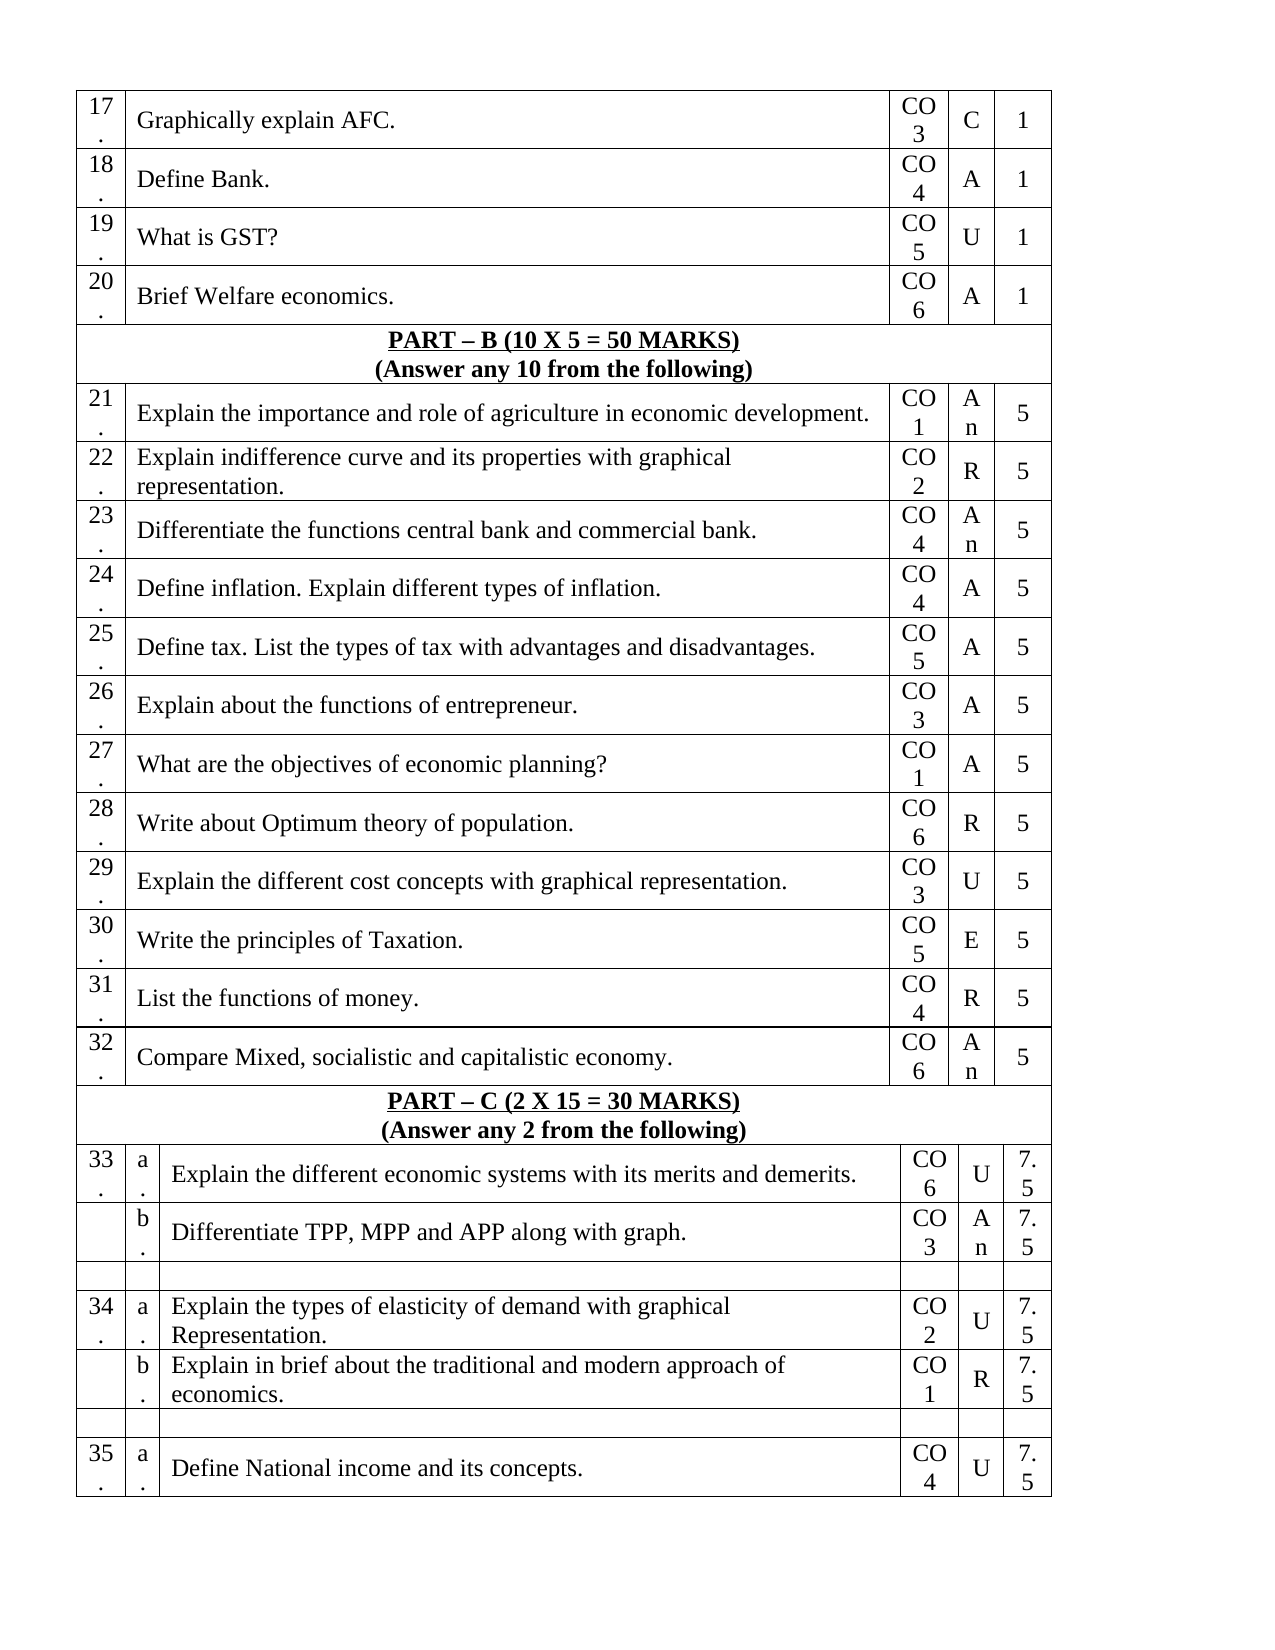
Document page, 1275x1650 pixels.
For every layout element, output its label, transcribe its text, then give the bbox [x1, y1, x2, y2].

table_cell 1 [995, 91, 1051, 148]
table_cell [1004, 1409, 1051, 1437]
table_cell CO3 [890, 852, 948, 909]
table_cell [77, 1203, 125, 1261]
table_cell R [949, 969, 994, 1026]
table_cell Graphically explain AFC. [126, 91, 889, 148]
table_cell List the functions of money. [126, 969, 889, 1026]
table_cell Define tax. List the types of tax with advantages and disadvantages. [126, 618, 889, 675]
table_cell 1 [995, 149, 1051, 207]
table_cell Explain the importance and role of agriculture in economic development. [126, 384, 889, 441]
table_cell CO3 [901, 1203, 958, 1261]
table_cell [959, 1262, 1003, 1290]
table_cell 22. [77, 442, 125, 499]
table_cell 5 [995, 852, 1051, 909]
table_cell [126, 1262, 159, 1290]
table_cell CO4 [890, 559, 948, 617]
table_cell R [949, 793, 994, 851]
table_cell Define inflation. Explain different types of inflation. [126, 559, 889, 617]
table_cell E [949, 910, 994, 968]
table_cell What are the objectives of economic planning? [126, 735, 889, 792]
table_cell Explain the different economic systems with its merits and demerits. [160, 1145, 900, 1202]
table_cell A [949, 735, 994, 792]
table_cell 29. [77, 852, 125, 909]
table_cell 24. [77, 559, 125, 617]
table_cell U [959, 1438, 1003, 1496]
table_cell CO2 [901, 1291, 958, 1349]
table_cell 7.5 [1004, 1203, 1051, 1261]
table_cell b. [126, 1350, 159, 1407]
table_cell Explain indifference curve and its properties with graphical representation. [126, 442, 889, 499]
table_cell Compare Mixed, socialistic and capitalistic economy. [126, 1028, 889, 1085]
table_cell 1 [995, 266, 1051, 324]
table_cell 30. [77, 910, 125, 968]
table_cell Write about Optimum theory of population. [126, 793, 889, 851]
table_cell 21. [77, 384, 125, 441]
table_cell CO1 [890, 735, 948, 792]
table_cell CO4 [890, 969, 948, 1026]
table_cell A [949, 559, 994, 617]
table_cell [1004, 1262, 1051, 1290]
table_cell 7.5 [1004, 1145, 1051, 1202]
table_cell [160, 1409, 900, 1437]
table_cell PART – C (2 X 15 = 30 MARKS) (Answer any 2 from the following) [77, 1086, 1051, 1143]
table_cell An [949, 501, 994, 558]
table_cell [77, 1262, 125, 1290]
table_cell 7.5 [1004, 1350, 1051, 1407]
table_cell 5 [995, 442, 1051, 499]
table_cell A [949, 149, 994, 207]
table_cell CO5 [890, 208, 948, 265]
table_cell [126, 1409, 159, 1437]
table_cell 5 [995, 559, 1051, 617]
table_cell Differentiate the functions central bank and commercial bank. [126, 501, 889, 558]
table_cell CO1 [901, 1350, 958, 1407]
table_cell 5 [995, 735, 1051, 792]
table_cell 32. [77, 1028, 125, 1085]
table_cell U [949, 852, 994, 909]
table_cell U [949, 208, 994, 265]
table_cell An [959, 1203, 1003, 1261]
table_cell CO3 [890, 676, 948, 734]
table_cell 20. [77, 266, 125, 324]
table_cell 5 [995, 618, 1051, 675]
table_cell [77, 1409, 125, 1437]
table_cell CO4 [890, 149, 948, 207]
table_cell 25. [77, 618, 125, 675]
table_cell 35. [77, 1438, 125, 1496]
table_cell 5 [995, 910, 1051, 968]
table_cell 5 [995, 793, 1051, 851]
table_cell 7.5 [1004, 1438, 1051, 1496]
table_cell CO6 [890, 1028, 948, 1085]
table_cell R [959, 1350, 1003, 1407]
table_cell PART – B (10 X 5 = 50 MARKS) (Answer any 10 from the following) [77, 325, 1051, 382]
table_cell 33. [77, 1145, 125, 1202]
table_cell CO5 [890, 618, 948, 675]
table_cell Write the principles of Taxation. [126, 910, 889, 968]
table_cell 5 [995, 501, 1051, 558]
table_cell a. [126, 1291, 159, 1349]
table_cell 5 [995, 384, 1051, 441]
table_cell 34. [77, 1291, 125, 1349]
table_cell CO4 [890, 501, 948, 558]
table_cell b. [126, 1203, 159, 1261]
table_cell Explain the types of elasticity of demand with graphical Representation. [160, 1291, 900, 1349]
table_cell CO2 [890, 442, 948, 499]
table_cell [160, 1262, 900, 1290]
table_cell 31. [77, 969, 125, 1026]
table_cell 17. [77, 91, 125, 148]
table_cell CO3 [890, 91, 948, 148]
table_cell CO5 [890, 910, 948, 968]
table_cell What is GST? [126, 208, 889, 265]
table_cell A [949, 266, 994, 324]
table_cell CO1 [890, 384, 948, 441]
table_cell 1 [995, 208, 1051, 265]
table_cell 27. [77, 735, 125, 792]
table_cell 26. [77, 676, 125, 734]
table_cell C [949, 91, 994, 148]
table_cell CO6 [890, 793, 948, 851]
table_cell A [949, 676, 994, 734]
table_cell U [959, 1291, 1003, 1349]
table_cell 5 [995, 1028, 1051, 1085]
table_cell 5 [995, 676, 1051, 734]
table_cell Define National income and its concepts. [160, 1438, 900, 1496]
table_cell [959, 1409, 1003, 1437]
table_cell Explain the different cost concepts with graphical representation. [126, 852, 889, 909]
table_cell Explain about the functions of entrepreneur. [126, 676, 889, 734]
table_cell An [949, 384, 994, 441]
table_cell CO6 [890, 266, 948, 324]
table_cell Differentiate TPP, MPP and APP along with graph. [160, 1203, 900, 1261]
table_cell [901, 1409, 958, 1437]
table_cell 28. [77, 793, 125, 851]
table_cell 19. [77, 208, 125, 265]
table_cell [77, 1350, 125, 1407]
table_cell An [949, 1028, 994, 1085]
table_cell Define Bank. [126, 149, 889, 207]
table_cell CO4 [901, 1438, 958, 1496]
table_cell [901, 1262, 958, 1290]
table_cell Explain in brief about the traditional and modern approach of economics. [160, 1350, 900, 1407]
table_cell CO6 [901, 1145, 958, 1202]
table_cell 23. [77, 501, 125, 558]
table_cell 18. [77, 149, 125, 207]
table_cell Brief Welfare economics. [126, 266, 889, 324]
table_cell U [959, 1145, 1003, 1202]
table_cell a. [126, 1145, 159, 1202]
table_cell 5 [995, 969, 1051, 1026]
table_cell a. [126, 1438, 159, 1496]
table_cell R [949, 442, 994, 499]
table_cell 7.5 [1004, 1291, 1051, 1349]
table_cell A [949, 618, 994, 675]
